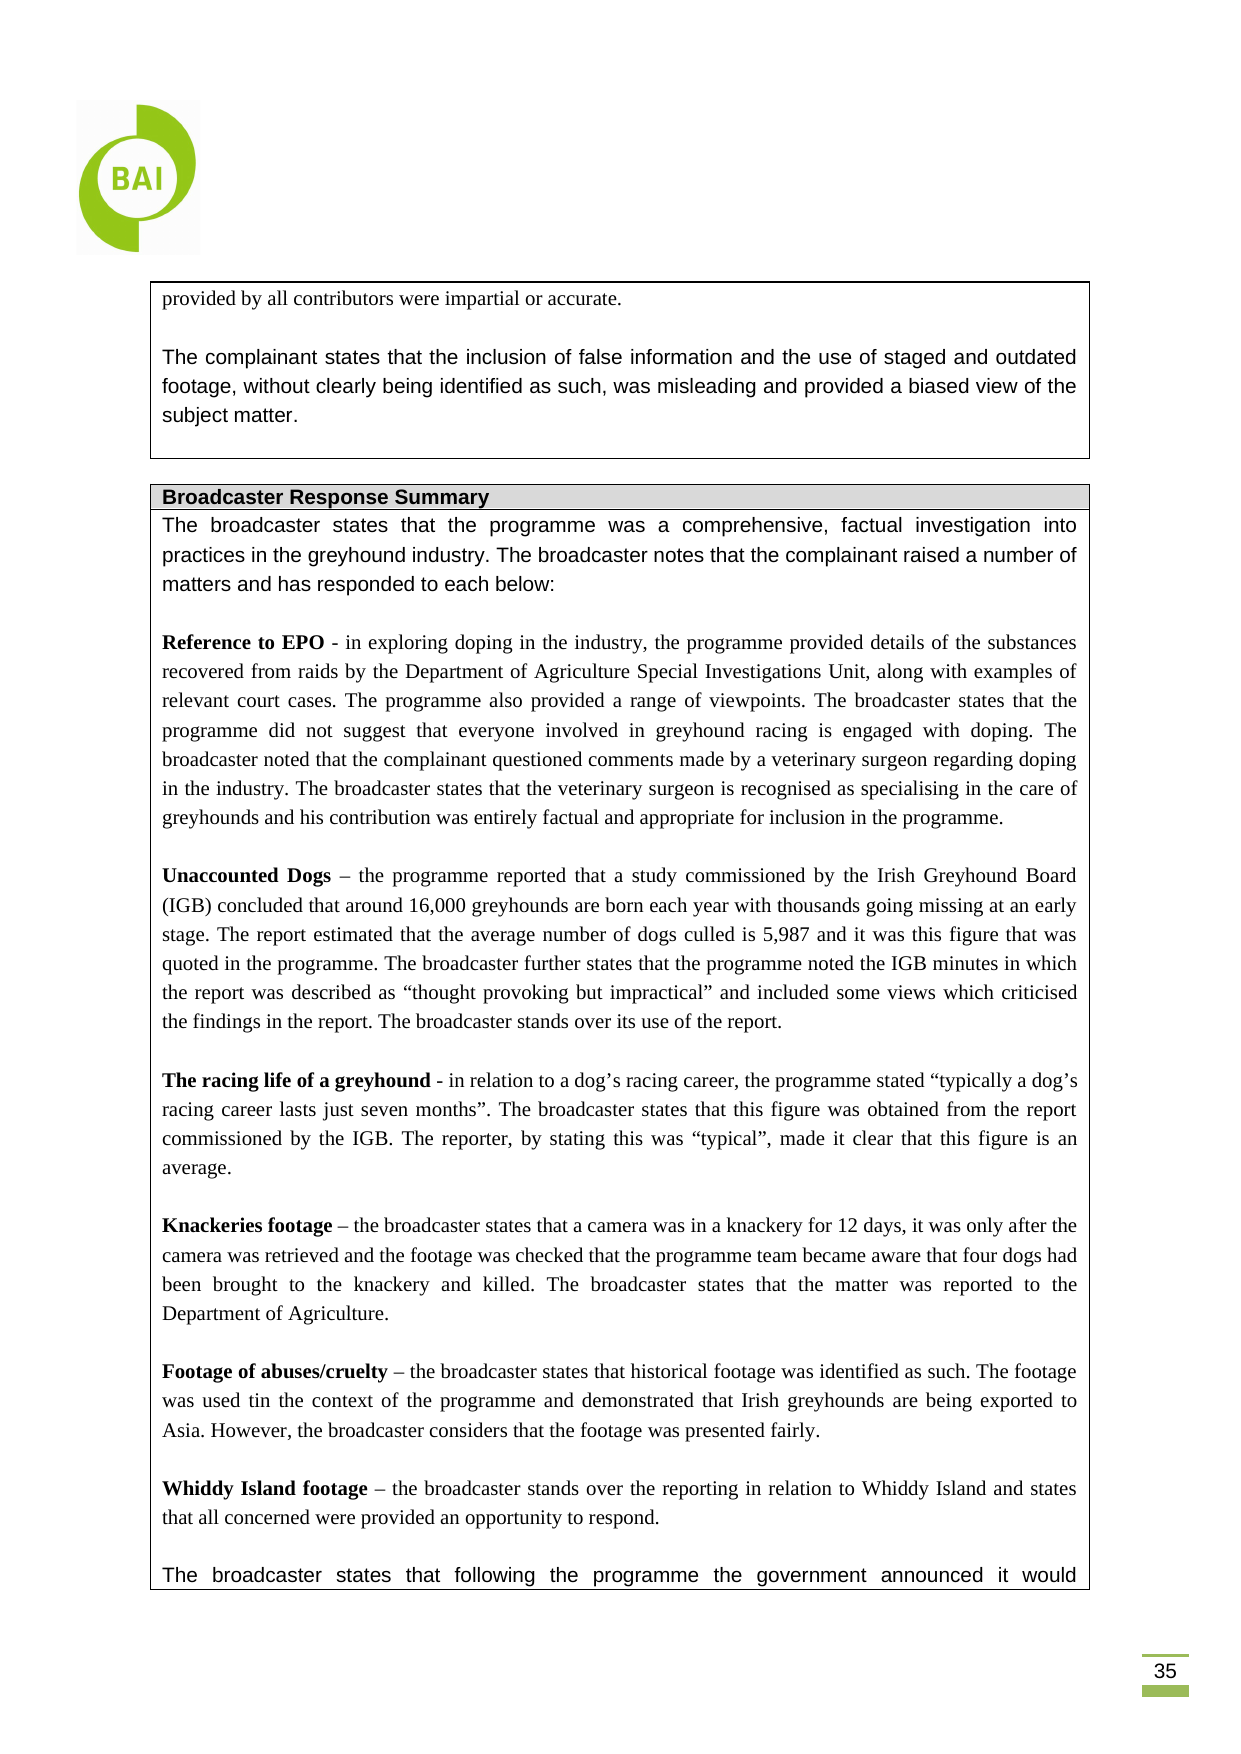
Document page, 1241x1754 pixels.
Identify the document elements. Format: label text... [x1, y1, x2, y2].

picture [76, 100, 201, 255]
table_header Broadcaster Response Summary [151, 485, 1089, 508]
